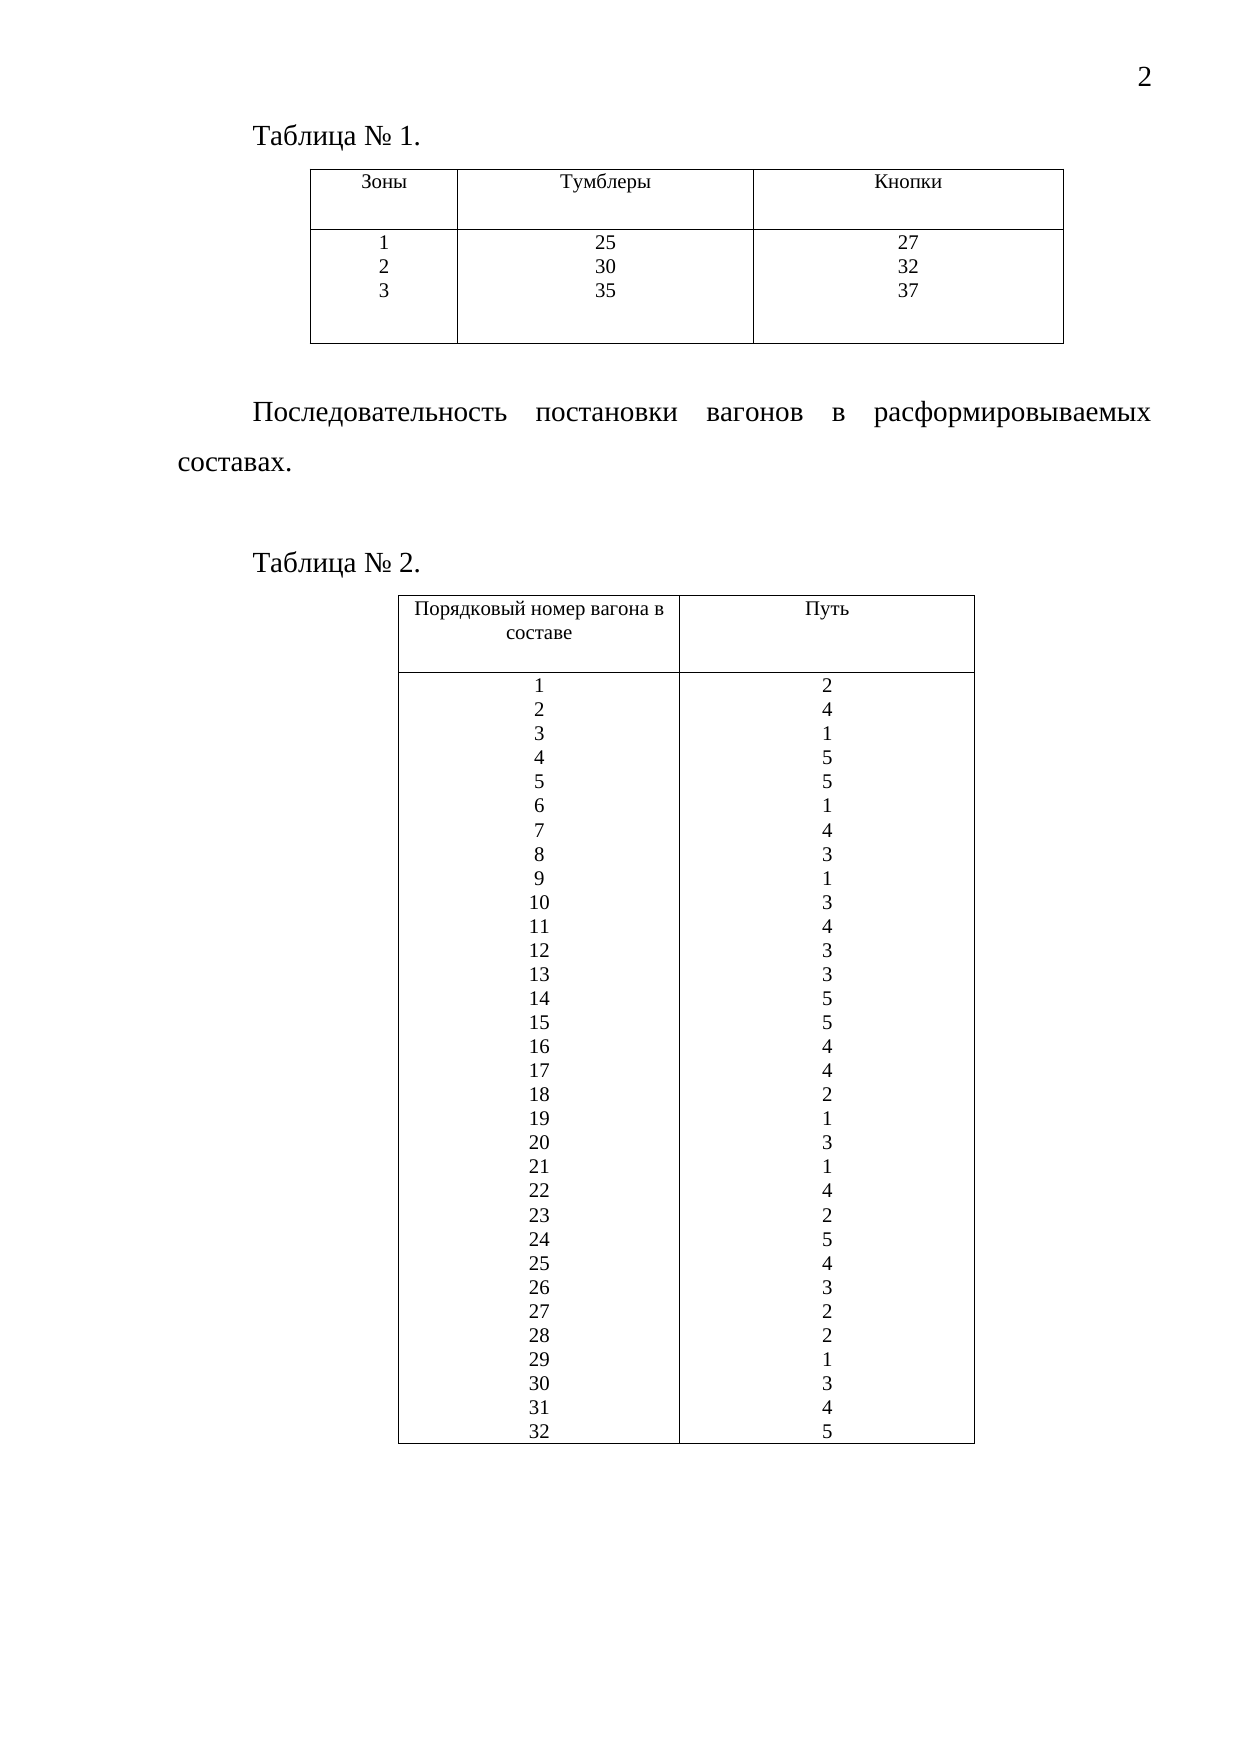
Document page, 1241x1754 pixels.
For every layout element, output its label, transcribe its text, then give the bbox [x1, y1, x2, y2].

table_cell 1 2 3 4 5 6 7 8 9 10 11 12 13 14 15 16 17 18 19 20 21 22 23 24 25 26 27 28 29 30 31 32 [399, 673, 679, 1443]
text Таблица № 1. [177, 118, 1152, 152]
table_cell 1 2 3 [311, 230, 457, 342]
text Последовательность постановки вагонов в расформировываемых составах. [177, 394, 1152, 478]
table_cell 27 32 37 [754, 230, 1063, 342]
table_header Кнопки [754, 170, 1063, 229]
table_cell 2 4 1 5 5 1 4 3 1 3 4 3 3 5 5 4 4 2 1 3 1 4 2 5 4 3 2 2 1 3 4 5 [680, 673, 974, 1443]
table_header Порядковый номер вагона в составе [399, 596, 679, 672]
table_header Тумблеры [458, 170, 753, 229]
text Таблица № 2. [177, 545, 1152, 578]
table_header Зоны [311, 170, 457, 229]
table_cell 25 30 35 [458, 230, 753, 342]
table_header Путь [680, 596, 974, 672]
